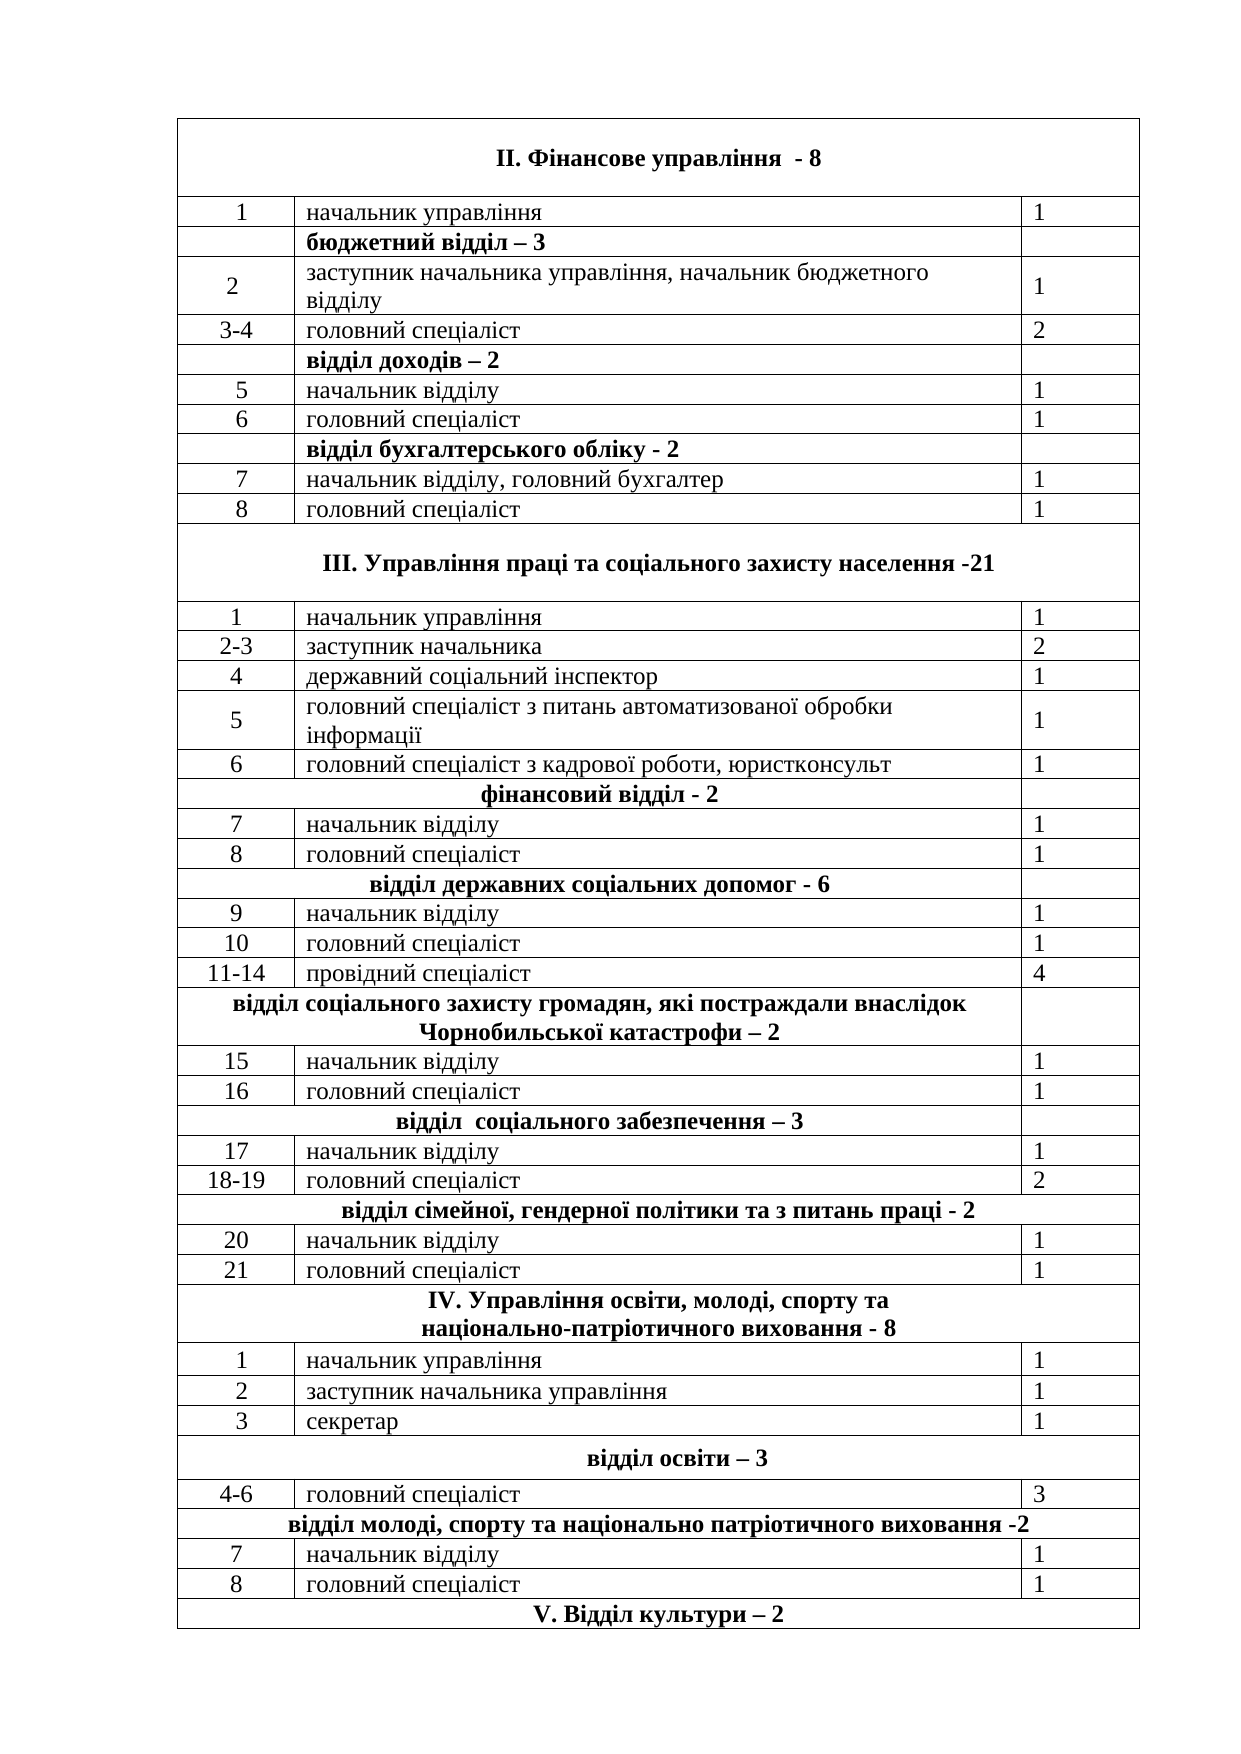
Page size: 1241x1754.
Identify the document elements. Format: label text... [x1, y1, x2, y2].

table_cell 7 [178, 464, 294, 493]
table_cell [1022, 434, 1139, 463]
table_cell 15 [178, 1046, 294, 1075]
table_cell 1 [1022, 494, 1139, 523]
table_cell головний спеціаліст [295, 1166, 1021, 1194]
table_cell 1 [1022, 257, 1139, 314]
table_cell начальник відділу [295, 1136, 1021, 1164]
table_cell відділ державних соціальних допомог - 6 [178, 869, 1021, 897]
table_cell 1 [1022, 1569, 1139, 1598]
table_cell II. Фінансове управління - 8 [178, 119, 1139, 196]
table_cell начальник відділу [295, 375, 1021, 403]
table_cell заступник начальника [295, 631, 1021, 660]
table_cell 4 [1022, 958, 1139, 987]
table_cell 6 [178, 750, 294, 778]
table_cell начальник управління [295, 197, 1021, 226]
table_cell 2 [178, 257, 294, 314]
table_cell начальник відділу [295, 1225, 1021, 1254]
table_cell начальник відділу, головний бухгалтер [295, 464, 1021, 493]
table_cell 1 [1022, 1225, 1139, 1254]
table_cell [1022, 869, 1139, 897]
table_cell 8 [178, 839, 294, 868]
table_cell заступник начальника управління [295, 1376, 1021, 1405]
table_cell відділ доходів – 2 [295, 345, 1021, 374]
table_cell 1 [1022, 661, 1139, 690]
table_cell провідний спеціаліст [295, 958, 1021, 987]
table_cell головний спеціаліст з питань автоматизованої обробки інформації [295, 691, 1021, 748]
table_cell начальник управління [295, 602, 1021, 630]
table_cell [1022, 1106, 1139, 1135]
table_cell 1 [1022, 1255, 1139, 1284]
table_cell 3 [1022, 1480, 1139, 1508]
table_cell 11-14 [178, 958, 294, 987]
table_cell 1 [1022, 1343, 1139, 1375]
table_cell [1022, 988, 1139, 1045]
table_cell 1 [1022, 405, 1139, 433]
table_cell 2 [178, 1376, 294, 1405]
table_cell начальник відділу [295, 809, 1021, 838]
table_cell 10 [178, 928, 294, 957]
table_cell начальник відділу [295, 899, 1021, 927]
table_cell відділ бухгалтерського обліку - 2 [295, 434, 1021, 463]
table_cell 2 [1022, 1166, 1139, 1194]
table_cell відділ сімейної, гендерної політики та з питань праці - 2 [178, 1195, 1139, 1224]
table_cell головний спеціаліст [295, 1480, 1021, 1508]
table_cell 1 [1022, 1076, 1139, 1105]
table_cell 6 [178, 405, 294, 433]
table_cell 9 [178, 899, 294, 927]
table_cell 20 [178, 1225, 294, 1254]
table_cell 1 [1022, 464, 1139, 493]
table_cell 1 [1022, 1376, 1139, 1405]
table_cell 5 [178, 691, 294, 748]
table_cell 1 [1022, 691, 1139, 748]
table_cell 7 [178, 809, 294, 838]
table_cell 2 [1022, 631, 1139, 660]
table_cell начальник відділу [295, 1539, 1021, 1568]
table_cell 1 [1022, 839, 1139, 868]
table_cell головний спеціаліст [295, 928, 1021, 957]
table_cell фінансовий відділ - 2 [178, 779, 1021, 808]
table_cell головний спеціаліст [295, 1076, 1021, 1105]
table_cell 4-6 [178, 1480, 294, 1508]
table_cell 21 [178, 1255, 294, 1284]
table_cell 1 [1022, 197, 1139, 226]
table_cell бюджетний відділ – 3 [295, 227, 1021, 256]
table_cell 2-3 [178, 631, 294, 660]
table_cell 4 [178, 661, 294, 690]
table_cell [1022, 345, 1139, 374]
table_cell [178, 434, 294, 463]
table_cell 18-19 [178, 1166, 294, 1194]
table_cell відділ соціального забезпечення – 3 [178, 1106, 1021, 1135]
table_cell головний спеціаліст [295, 839, 1021, 868]
table_cell 8 [178, 494, 294, 523]
table_cell 1 [1022, 1046, 1139, 1075]
table_cell 1 [178, 1343, 294, 1375]
table_cell 1 [1022, 809, 1139, 838]
table_cell 5 [178, 375, 294, 403]
table_cell 1 [178, 602, 294, 630]
table_cell [1022, 779, 1139, 808]
table_cell головний спеціаліст [295, 1255, 1021, 1284]
table_cell IV. Управління освіти, молоді, спорту та національно-патріотичного виховання - 8 [178, 1285, 1139, 1342]
table_cell [178, 345, 294, 374]
table_cell 7 [178, 1539, 294, 1568]
table_cell 1 [1022, 1136, 1139, 1164]
table_cell [178, 227, 294, 256]
table_cell 3 [178, 1406, 294, 1434]
table_cell 1 [1022, 1406, 1139, 1434]
table_cell 3-4 [178, 315, 294, 344]
table_cell 1 [1022, 375, 1139, 403]
table_cell головний спеціаліст [295, 1569, 1021, 1598]
table_cell 16 [178, 1076, 294, 1105]
table_cell начальник управління [295, 1343, 1021, 1375]
table_cell 8 [178, 1569, 294, 1598]
table_cell III. Управління праці та соціального захисту населення -21 [178, 524, 1139, 601]
table_cell заступник начальника управління, начальник бюджетного відділу [295, 257, 1021, 314]
table_cell 1 [1022, 602, 1139, 630]
table_cell V. Відділ культури – 2 [178, 1599, 1139, 1627]
table_cell державний соціальний інспектор [295, 661, 1021, 690]
table_cell начальник відділу [295, 1046, 1021, 1075]
table_cell 1 [1022, 928, 1139, 957]
table_cell відділ освіти – 3 [178, 1436, 1139, 1478]
table_cell головний спеціаліст [295, 315, 1021, 344]
table_cell 1 [1022, 1539, 1139, 1568]
table_cell відділ молоді, спорту та національно патріотичного виховання -2 [178, 1509, 1139, 1538]
table_cell 1 [1022, 750, 1139, 778]
table_cell секретар [295, 1406, 1021, 1434]
table_cell 1 [178, 197, 294, 226]
table_cell 1 [1022, 899, 1139, 927]
table_cell головний спеціаліст [295, 494, 1021, 523]
table_cell головний спеціаліст з кадрової роботи, юристконсульт [295, 750, 1021, 778]
table_cell 17 [178, 1136, 294, 1164]
table_cell головний спеціаліст [295, 405, 1021, 433]
table_cell [1022, 227, 1139, 256]
table_cell відділ соціального захисту громадян, які постраждали внаслідок Чорнобильської катастрофи – 2 [178, 988, 1021, 1045]
table_cell 2 [1022, 315, 1139, 344]
